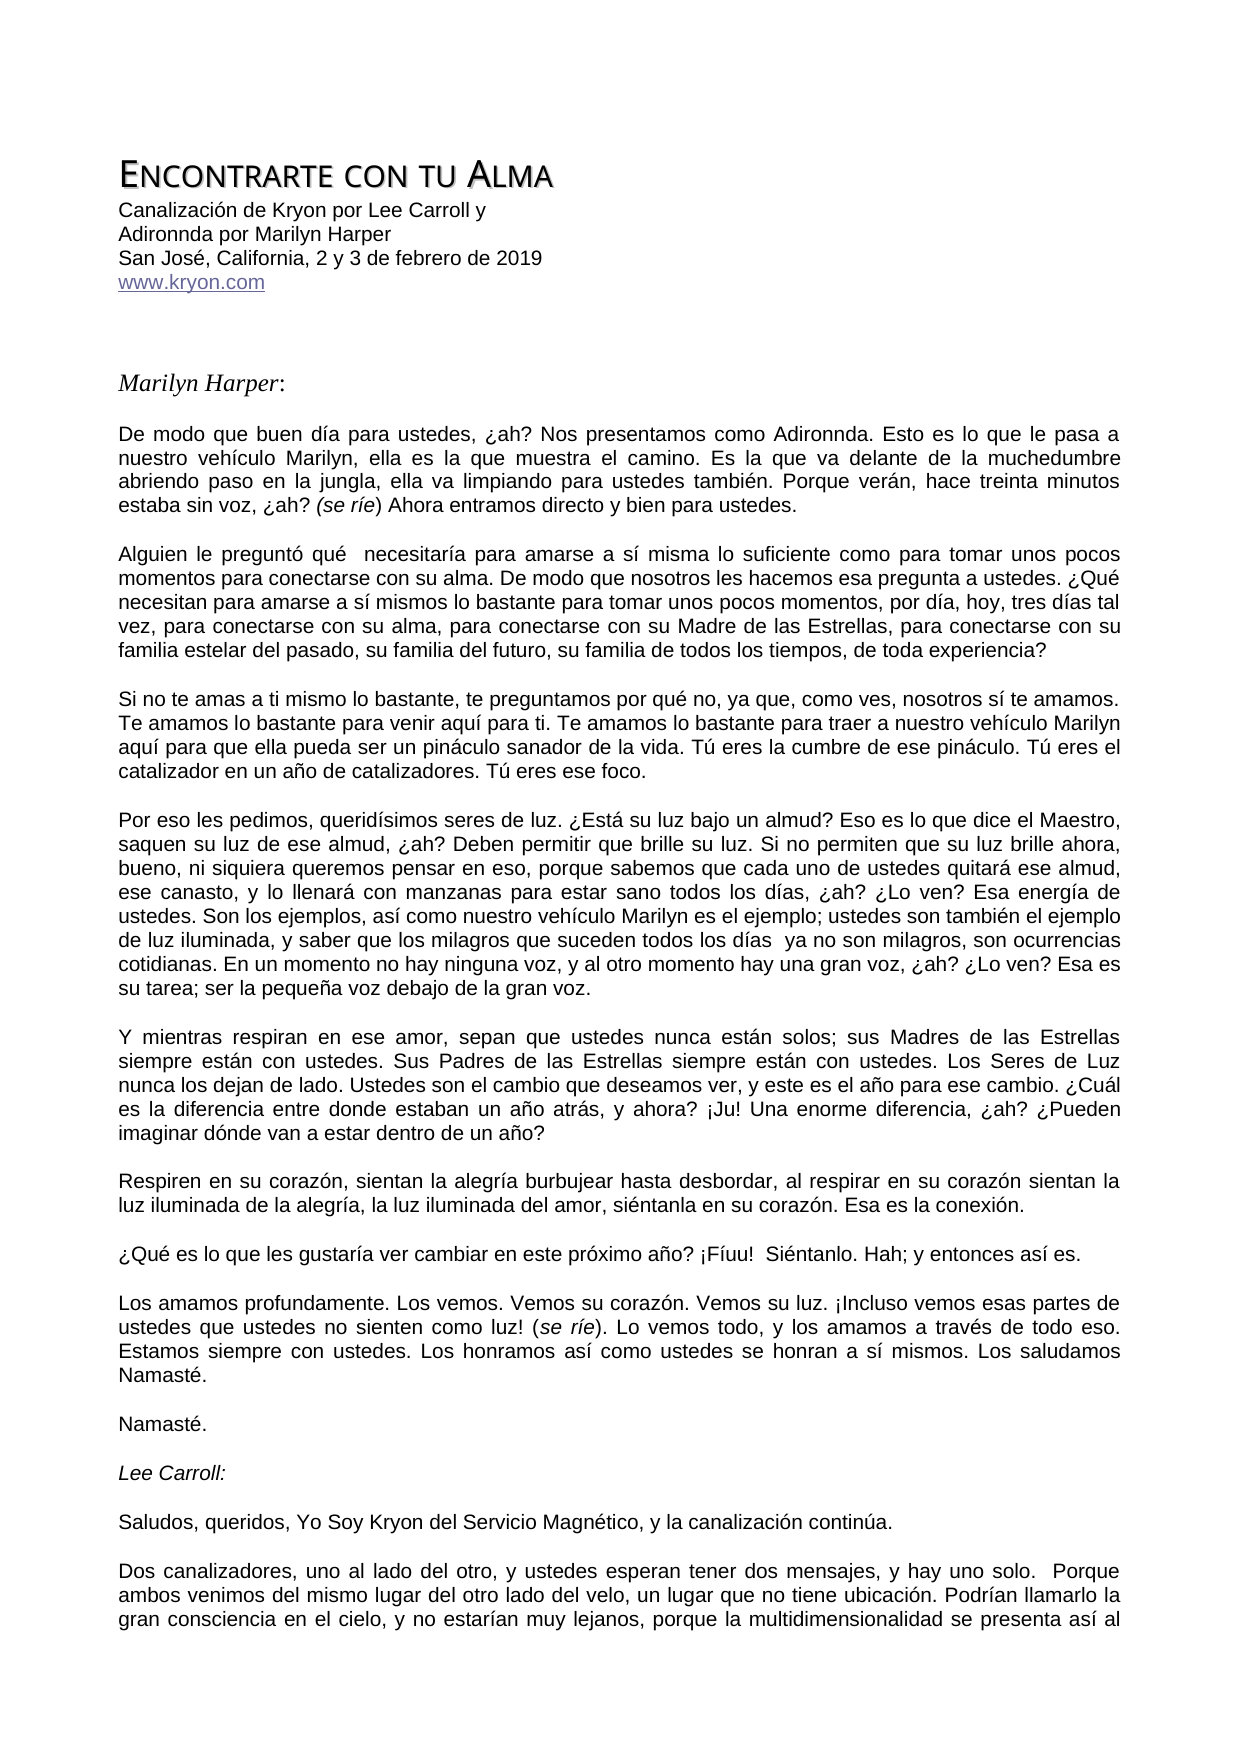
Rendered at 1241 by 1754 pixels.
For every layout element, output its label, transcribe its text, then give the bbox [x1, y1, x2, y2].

text Si no te amas a ti mismo lo bastante, te preguntamos por qué no, ya que, como ves, nosotros sí te amamos. Te amamos lo bastante para venir aquí para ti. Te amamos lo bastante para traer a nuestro vehículo Marilyn aquí para que ella pueda ser un pináculo sanador de la vida. Tú eres la cumbre de ese pináculo. Tú eres el catalizador en un año de catalizadores. Tú eres ese foco. [118, 687, 1122, 783]
text Saludos, queridos, Yo Soy Kryon del Servicio Magnético, y la canalización continúa. [118, 1510, 1122, 1534]
text Por eso les pedimos, queridísimos seres de luz. ¿Está su luz bajo un almud? Eso es lo que dice el Maestro, saquen su luz de ese almud, ¿ah? Deben permitir que brille su luz. Si no permiten que su luz brille ahora, bueno, ni siquiera queremos pensar en eso, porque sabemos que cada uno de ustedes quitará ese almud, ese canasto, y lo llenará con manzanas para estar sano todos los días, ¿ah? ¿Lo ven? Esa energía de ustedes. Son los ejemplos, así como nuestro vehículo Marilyn es el ejemplo; ustedes son también el ejemplo de luz iluminada, y saber que los milagros que suceden todos los días ya no son milagros, son ocurrencias cotidianas. En un momento no hay ninguna voz, y al otro momento hay una gran voz, ¿ah? ¿Lo ven? Esa es su tarea; ser la pequeña voz debajo de la gran voz. [118, 808, 1122, 999]
text Lee Carroll: [118, 1461, 1122, 1485]
text Encontrarte con tu Alma Canalización de Kryon por Lee Carroll y Adironnda por Marilyn Harper San José, California, 2 y 3 de febrero de 2019 www.kryon.com [118, 118, 1122, 294]
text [118, 1559, 1122, 1631]
text De modo que buen día para ustedes, ¿ah? Nos presentamos como Adironnda. Esto es lo que le pasa a nuestro vehículo Marilyn, ella es la que muestra el camino. Es la que va delante de la muchedumbre abriendo paso en la jungla, ella va limpiando para ustedes también. Porque verán, hace treinta minutos estaba sin voz, ¿ah? (se ríe) Ahora entramos directo y bien para ustedes. [118, 421, 1122, 517]
text Alguien le preguntó qué necesitaría para amarse a sí misma lo suficiente como para tomar unos pocos momentos para conectarse con su alma. De modo que nosotros les hacemos esa pregunta a ustedes. ¿Qué necesitan para amarse a sí mismos lo bastante para tomar unos pocos momentos, por día, hoy, tres días tal vez, para conectarse con su alma, para conectarse con su Madre de las Estrellas, para conectarse con su familia estelar del pasado, su familia del futuro, su familia de todos los tiempos, de toda experiencia? [118, 542, 1122, 662]
text ¿Qué es lo que les gustaría ver cambiar en este próximo año? ¡Fíuu! Siéntanlo. Hah; y entonces así es. [118, 1242, 1122, 1266]
text Marilyn Harper: [118, 368, 1122, 396]
text Respiren en su corazón, sientan la alegría burbujear hasta desbordar, al respirar en su corazón sientan la luz iluminada de la alegría, la luz iluminada del amor, siéntanla en su corazón. Esa es la conexión. [118, 1169, 1122, 1217]
text Y mientras respiran en ese amor, sepan que ustedes nunca están solos; sus Madres de las Estrellas siempre están con ustedes. Sus Padres de las Estrellas siempre están con ustedes. Los Seres de Luz nunca los dejan de lado. Ustedes son el cambio que deseamos ver, y este es el año para ese cambio. ¿Cuál es la diferencia entre donde estaban un año atrás, y ahora? ¡Ju! Una enorme diferencia, ¿ah? ¿Pueden imaginar dónde van a estar dentro de un año? [118, 1024, 1122, 1144]
text Los amamos profundamente. Los vemos. Vemos su corazón. Vemos su luz. ¡Incluso vemos esas partes de ustedes que ustedes no sienten como luz! (se ríe). Lo vemos todo, y los amamos a través de todo eso. Estamos siempre con ustedes. Los honramos así como ustedes se honran a sí mismos. Los saludamos Namasté. [118, 1291, 1122, 1387]
text Namasté. [118, 1412, 1122, 1436]
